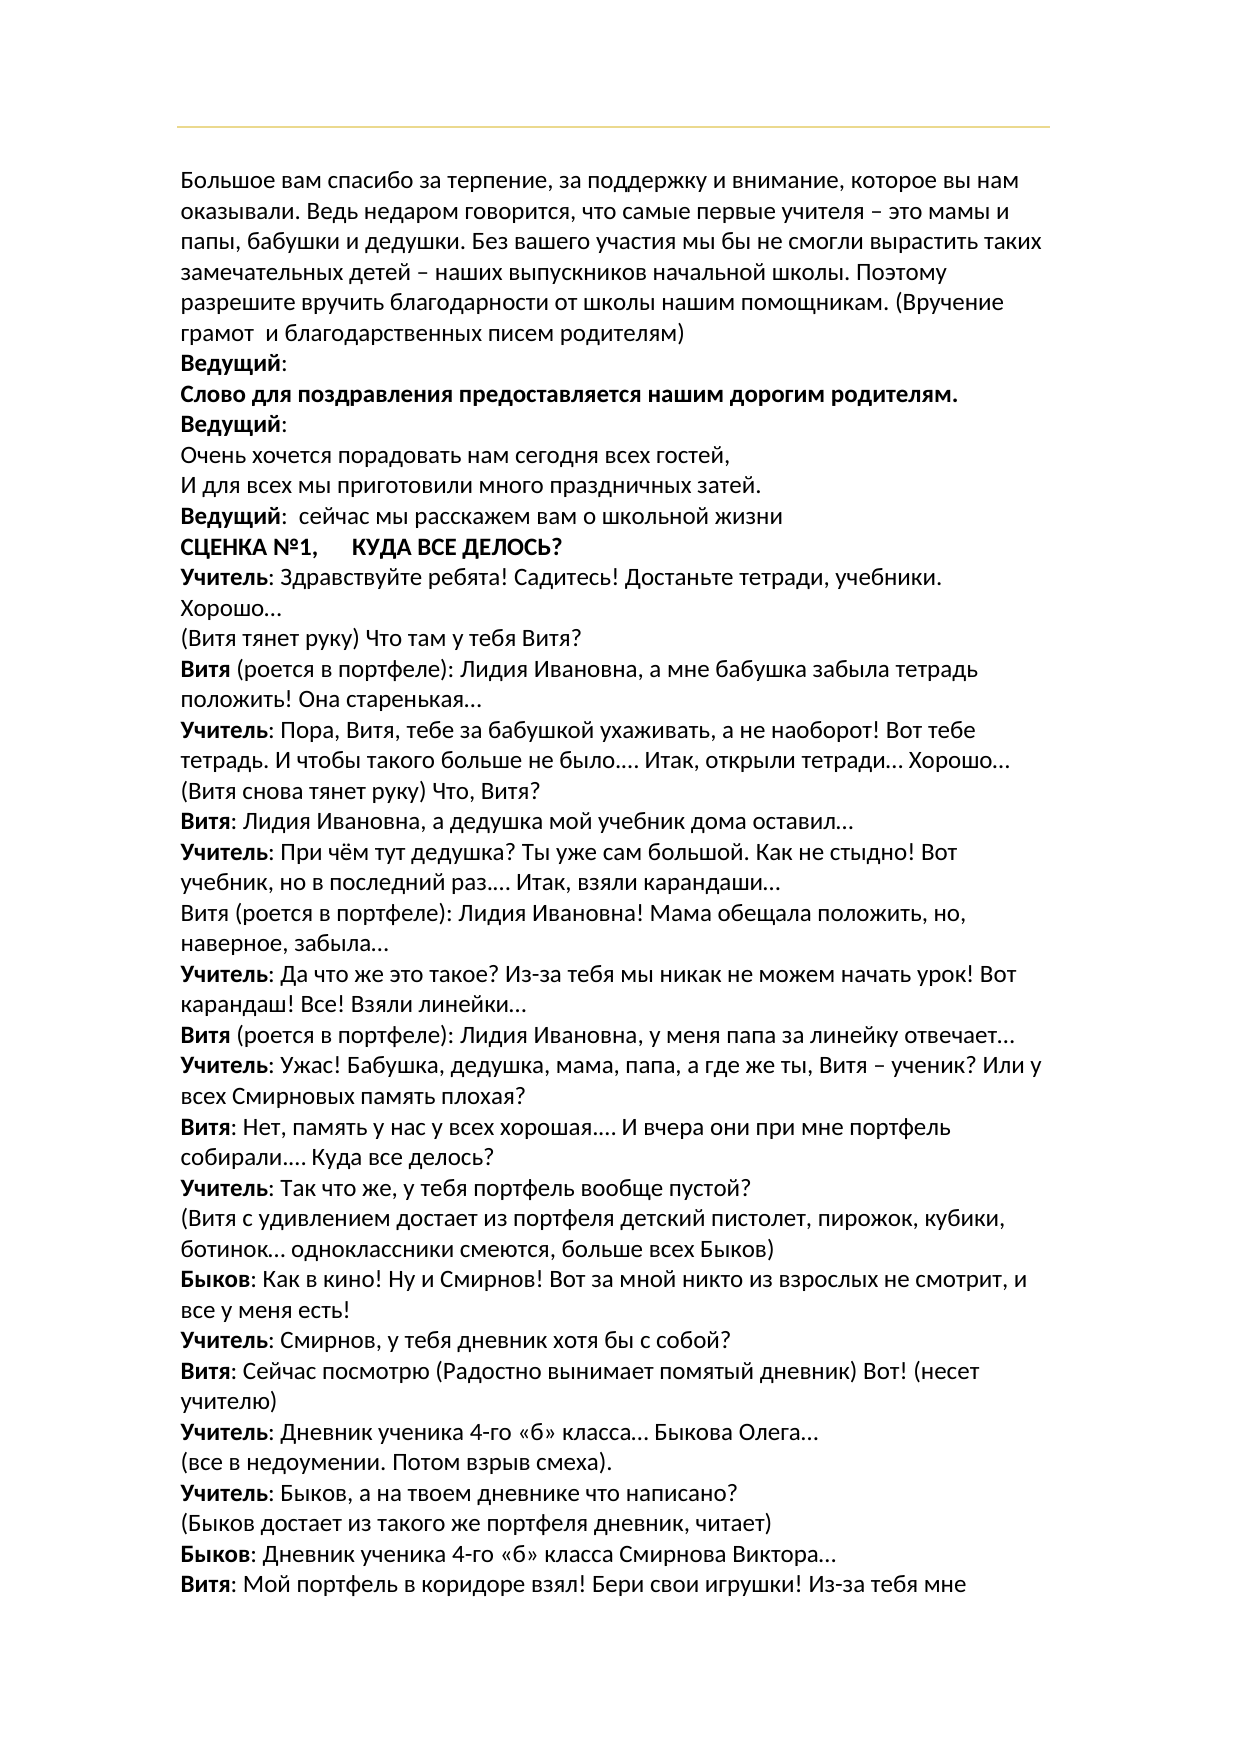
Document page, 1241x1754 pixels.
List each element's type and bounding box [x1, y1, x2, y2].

table_header [169, 118, 1051, 1614]
